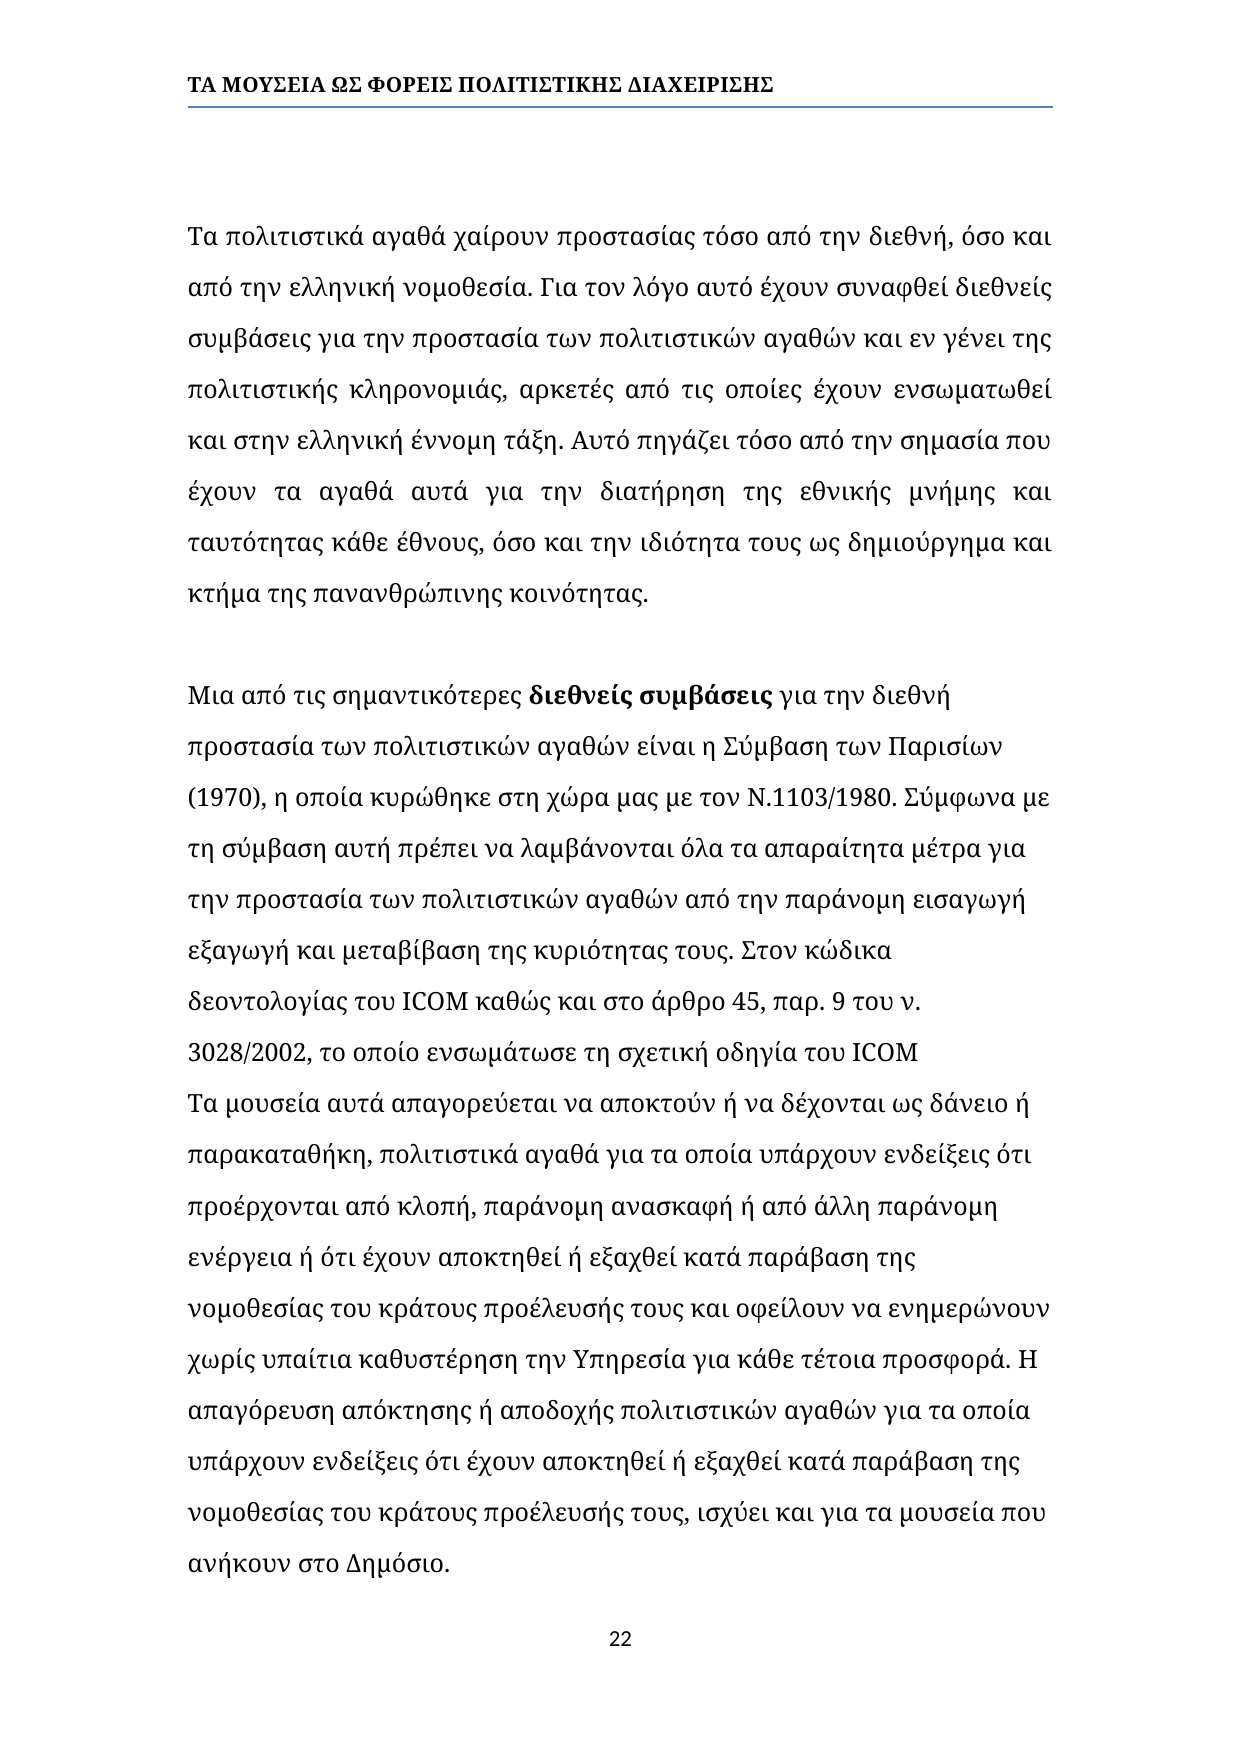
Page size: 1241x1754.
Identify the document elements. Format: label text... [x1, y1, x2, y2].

text Μια από τις σημαντικότερες διεθνείς συμβάσεις για την διεθνή προστασία των πολιτιστικών αγαθών είναι η Σύμβαση των Παρισίων (1970), η οποία κυρώθηκε στη χώρα μας με τον Ν.1103/1980. Σύμφωνα με τη σύμβαση αυτή πρέπει να λαμβάνονται όλα τα απαραίτητα μέτρα για την προστασία των πολιτιστικών αγαθών από την παράνομη εισαγωγή εξαγωγή και μεταβίβαση της κυριότητας τους. Στον κώδικα δεοντολογίας του ICOM καθώς και στο άρθρο 45, παρ. 9 του ν. 3028/2002, το οποίο ενσωμάτωσε τη σχετική οδηγία του ICOM [187, 678, 1053, 1069]
text Τα πολιτιστικά αγαθά χαίρουν προστασίας τόσο από την διεθνή, όσο και από την ελληνική νομοθεσία. Για τον λόγο αυτό έχουν συναφθεί διεθνείς συμβάσεις για την προστασία των πολιτιστικών αγαθών και εν γένει της πολιτιστικής κληρονομιάς, αρκετές από τις οποίες έχουν ενσωματωθεί και στην ελληνική έννομη τάξη. Αυτό πηγάζει τόσο από την σημασία που έχουν τα αγαθά αυτά για την διατήρηση της εθνικής μνήμης και ταυτότητας κάθε έθνους, όσο και την ιδιότητα τους ως δημιούργημα και κτήμα της πανανθρώπινης κοινότητας. [187, 218, 1053, 610]
text Τα μουσεία αυτά απαγορεύεται να αποκτούν ή να δέχονται ως δάνειο ή παρακαταθήκη, πολιτιστικά αγαθά για τα οποία υπάρχουν ενδείξεις ότι προέρχονται από κλοπή, παράνομη ανασκαφή ή από άλλη παράνομη ενέργεια ή ότι έχουν αποκτηθεί ή εξαχθεί κατά παράβαση της νομοθεσίας του κράτους προέλευσής τους και οφείλουν να ενημερώνουν χωρίς υπαίτια καθυστέρηση την Υπηρεσία για κάθε τέτοια προσφορά. Η απαγόρευση απόκτησης ή αποδοχής πολιτιστικών αγαθών για τα οποία υπάρχουν ενδείξεις ότι έχουν αποκτηθεί ή εξαχθεί κατά παράβαση της νομοθεσίας του κράτους προέλευσής τους, ισχύει και για τα μουσεία που ανήκουν στο Δημόσιο. [187, 1086, 1053, 1579]
